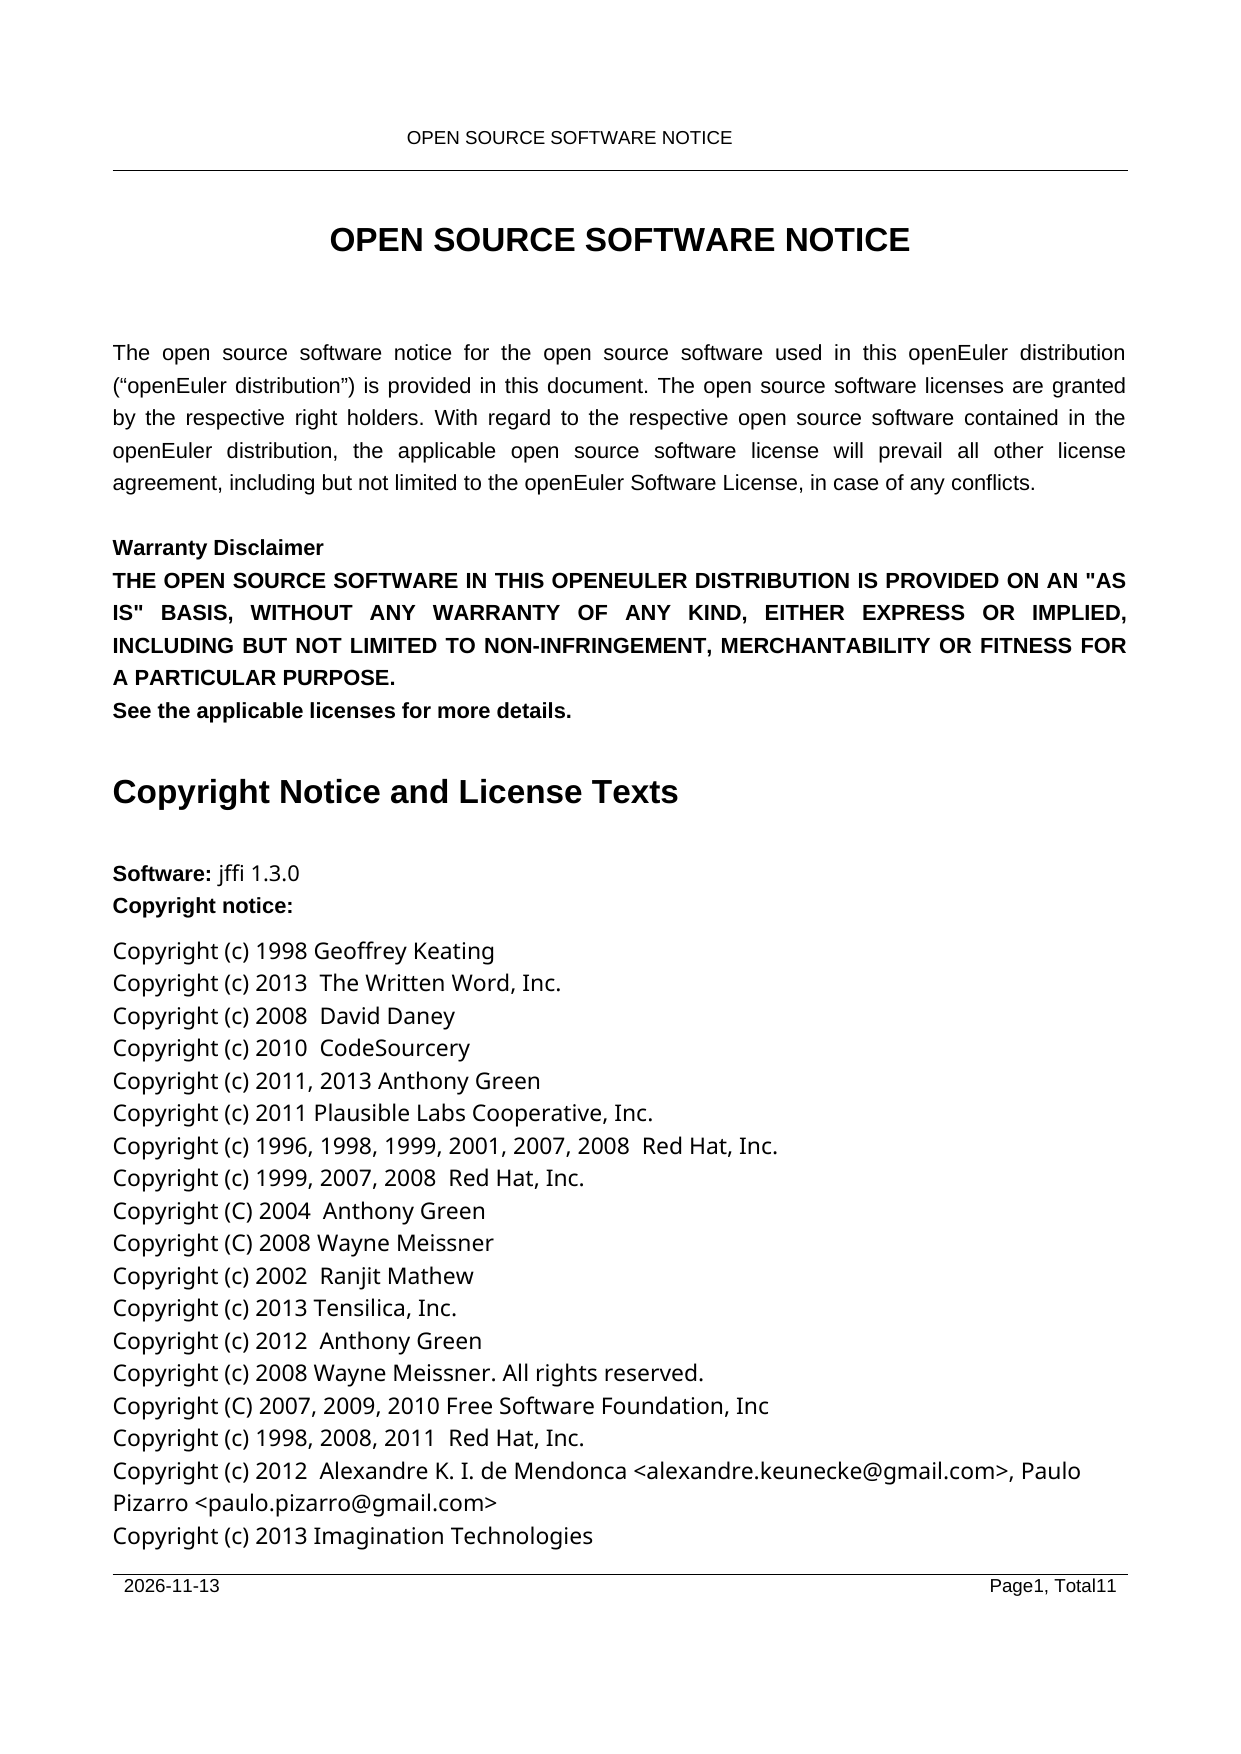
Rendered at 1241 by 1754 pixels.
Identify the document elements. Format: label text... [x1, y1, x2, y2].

text Copyright Notice and License Texts [112, 759, 1128, 824]
text OPEN SOURCE SOFTWARE NOTICE [112, 206, 1128, 271]
text Warranty Disclaimer [112, 531, 1128, 564]
text THE OPEN SOURCE SOFTWARE IN THIS OPENEULER DISTRIBUTION IS PROVIDED ON AN "AS IS" BASIS, WITHOUT ANY WARRANTY OF ANY KIND, EITHER EXPRESS OR IMPLIED, INCLUDING BUT NOT LIMITED TO NON-INFRINGEMENT, MERCHANTABILITY OR FITNESS FOR A PARTICULAR PURPOSE. See the applicable licenses for more details. [112, 564, 1128, 726]
title Software: jffi 1.3.0 [112, 856, 1128, 889]
text The open source software notice for the open source software used in this openEuler distribution (“openEuler distribution”) is provided in this document. The open source software licenses are granted by the respective right holders. With regard to the respective open source software contained in the openEuler distribution, the applicable open source software license will prevail all other license agreement, including but not limited to the openEuler Software License, in case of any conflicts. [112, 336, 1128, 499]
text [112, 934, 1128, 1551]
text Copyright notice: [112, 889, 1128, 921]
